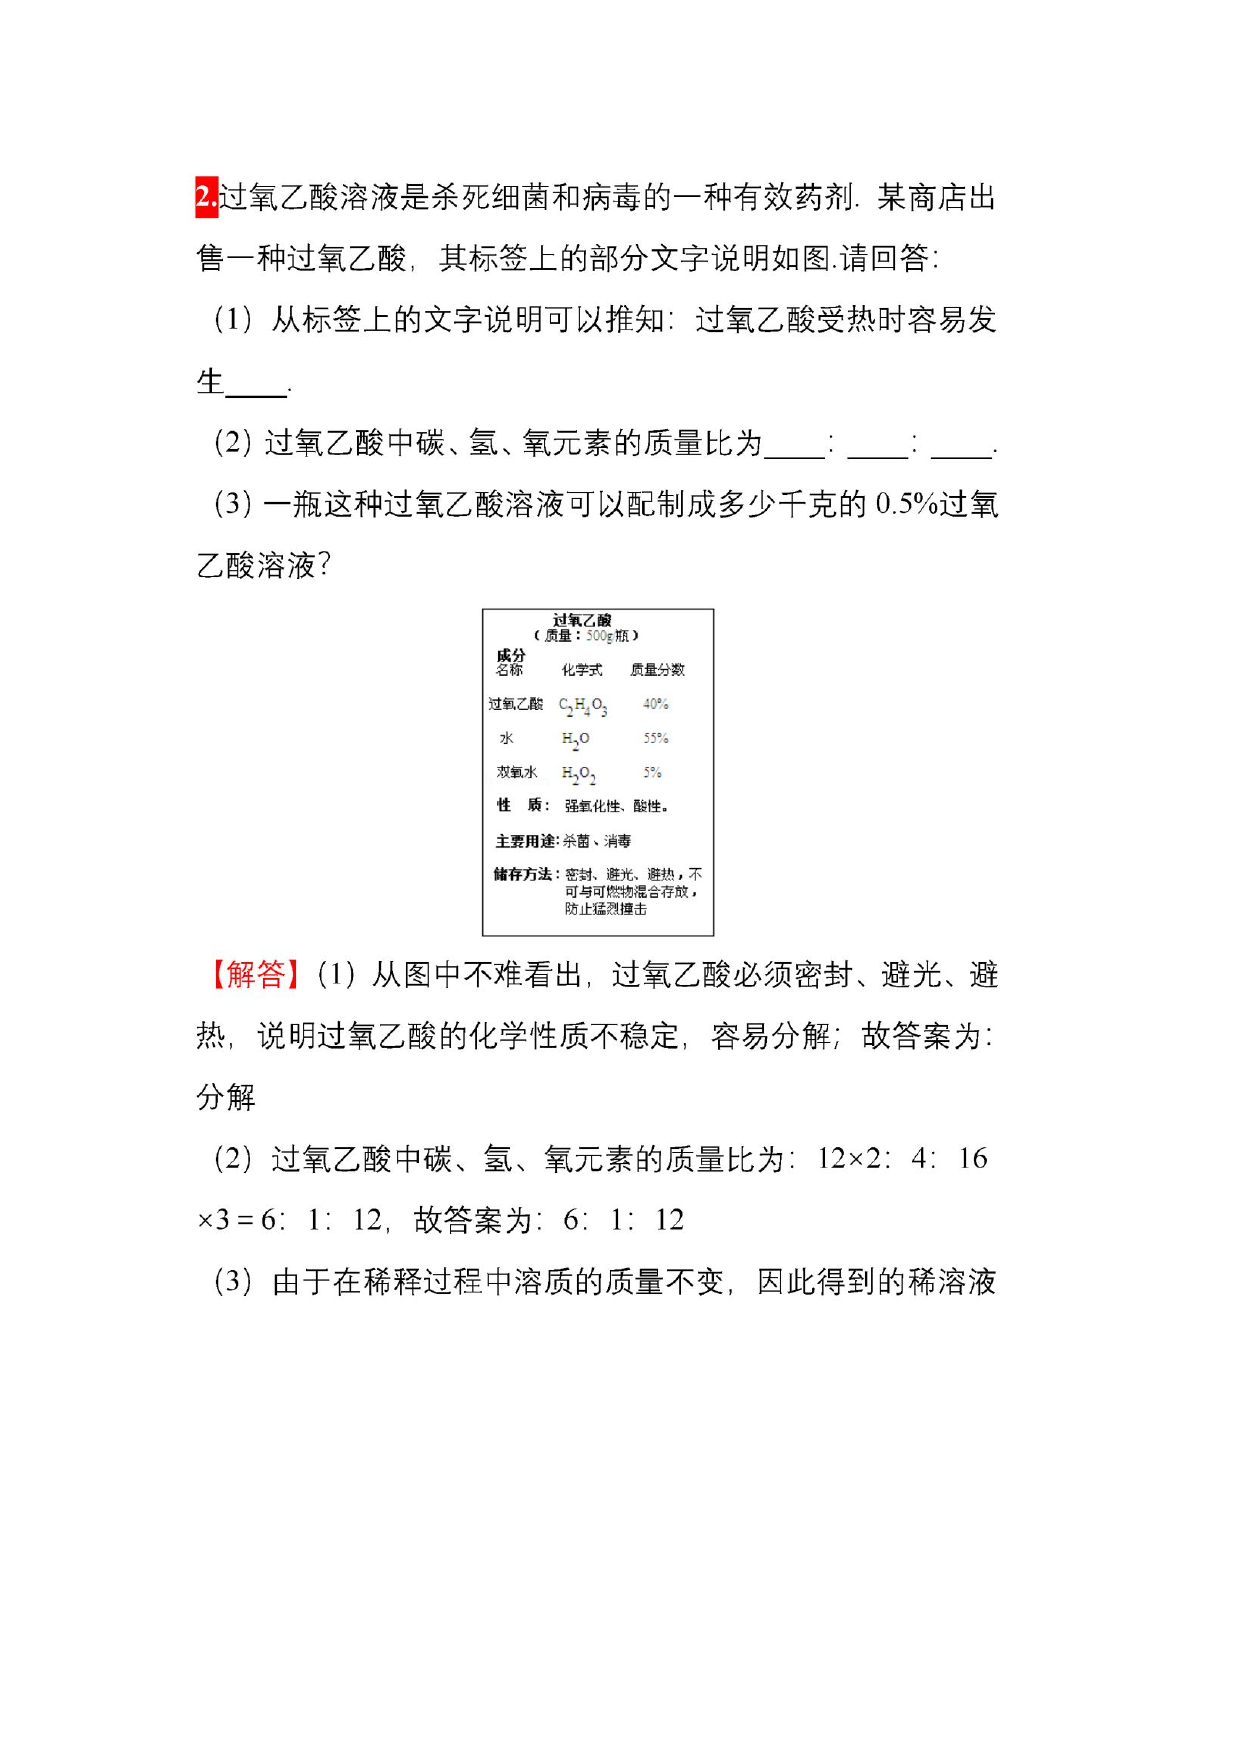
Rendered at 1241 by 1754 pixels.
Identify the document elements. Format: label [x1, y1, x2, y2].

picture [187, 162, 1006, 1318]
